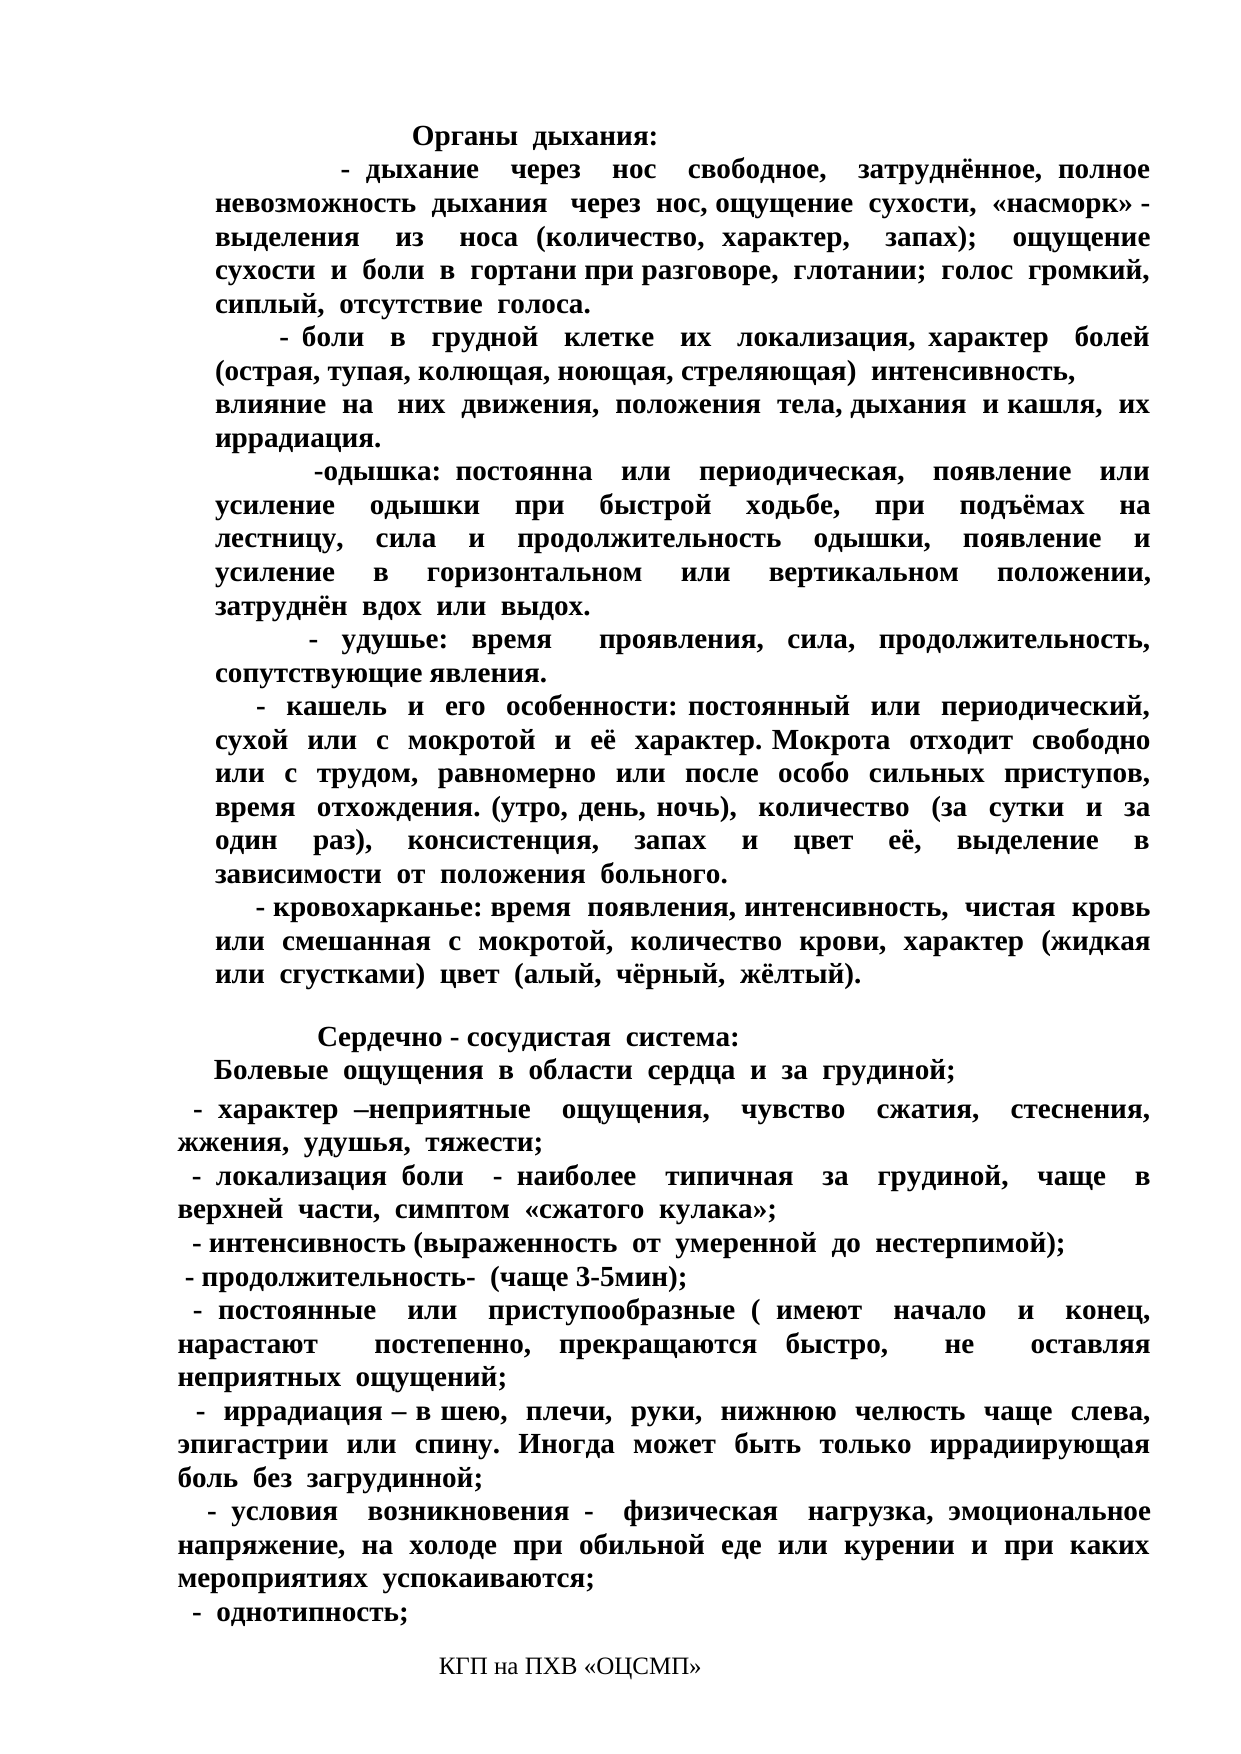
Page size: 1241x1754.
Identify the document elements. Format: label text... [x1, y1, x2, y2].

text - интенсивность (выраженность от умеренной до нестерпимой); [177, 1225, 1152, 1259]
text - дыхание через нос свободное, затруднённое, полное невозможность дыхания через нос, ощущение сухости, «насморк» - выделения из носа (количество, характер, запах); ощущение сухости и боли в гортани при разговоре, глотании; голос громкий, сиплый, отсутствие голоса. [215, 152, 1152, 319]
text - иррадиация – в шею, плечи, руки, нижнюю челюсть чаще слева, эпигастрии или спину. Иногда может быть только иррадиирующая боль без загрудинной; [177, 1393, 1152, 1493]
text - кровохарканье: время появления, интенсивность, чистая кровь или смешанная с мокротой, количество крови, характер (жидкая или сгустками) цвет (алый, чёрный, жёлтый). [215, 889, 1152, 990]
text - локализация боли - наиболее типичная за грудиной, чаще в верхней части, симптом «сжатого кулака»; [177, 1158, 1152, 1225]
text - однотипность; [177, 1594, 1152, 1628]
text - продолжительность- (чаще 3-5мин); [177, 1259, 1152, 1292]
text -одышка: постоянна или периодическая, появление или усиление одышки при быстрой ходьбе, при подъёмах на лестницу, сила и продолжительность одышки, появление и усиление в горизонтальном или вертикальном положении, затруднён вдох или выдох. [215, 453, 1152, 621]
text - удушье: время проявления, сила, продолжительность, сопутствующие явления. [215, 621, 1152, 688]
text - кашель и его особенности: постоянный или периодический, сухой или с мокротой и её характер. Мокрота отходит свободно или с трудом, равномерно или после особо сильных приступов, время отхождения. (утро, день, ночь), количество (за сутки и за один раз), консистенция, запах и цвет её, выделение в зависимости от положения больного. [215, 688, 1152, 889]
text влияние на них движения, положения тела, дыхания и кашля, их иррадиация. [215, 386, 1152, 453]
text - характер –неприятные ощущения, чувство сжатия, стеснения, жжения, удушья, тяжести; [177, 1091, 1152, 1158]
text Болевые ощущения в области сердца и за грудиной; [177, 1052, 1152, 1086]
text - условия возникновения - физическая нагрузка, эмоциональное напряжение, на холоде при обильной еде или курении и при каких мероприятиях успокаиваются; [177, 1493, 1152, 1594]
text - постоянные или приступообразные ( имеют начало и конец, нарастают постепенно, прекращаются быстро, не оставляя неприятных ощущений; [177, 1292, 1152, 1393]
text Сердечно - сосудистая система: [215, 1019, 1152, 1052]
text Органы дыхания: [215, 118, 1152, 152]
text - боли в грудной клетке их локализация, характер болей (острая, тупая, колющая, ноющая, стреляющая) интенсивность, [215, 319, 1152, 386]
